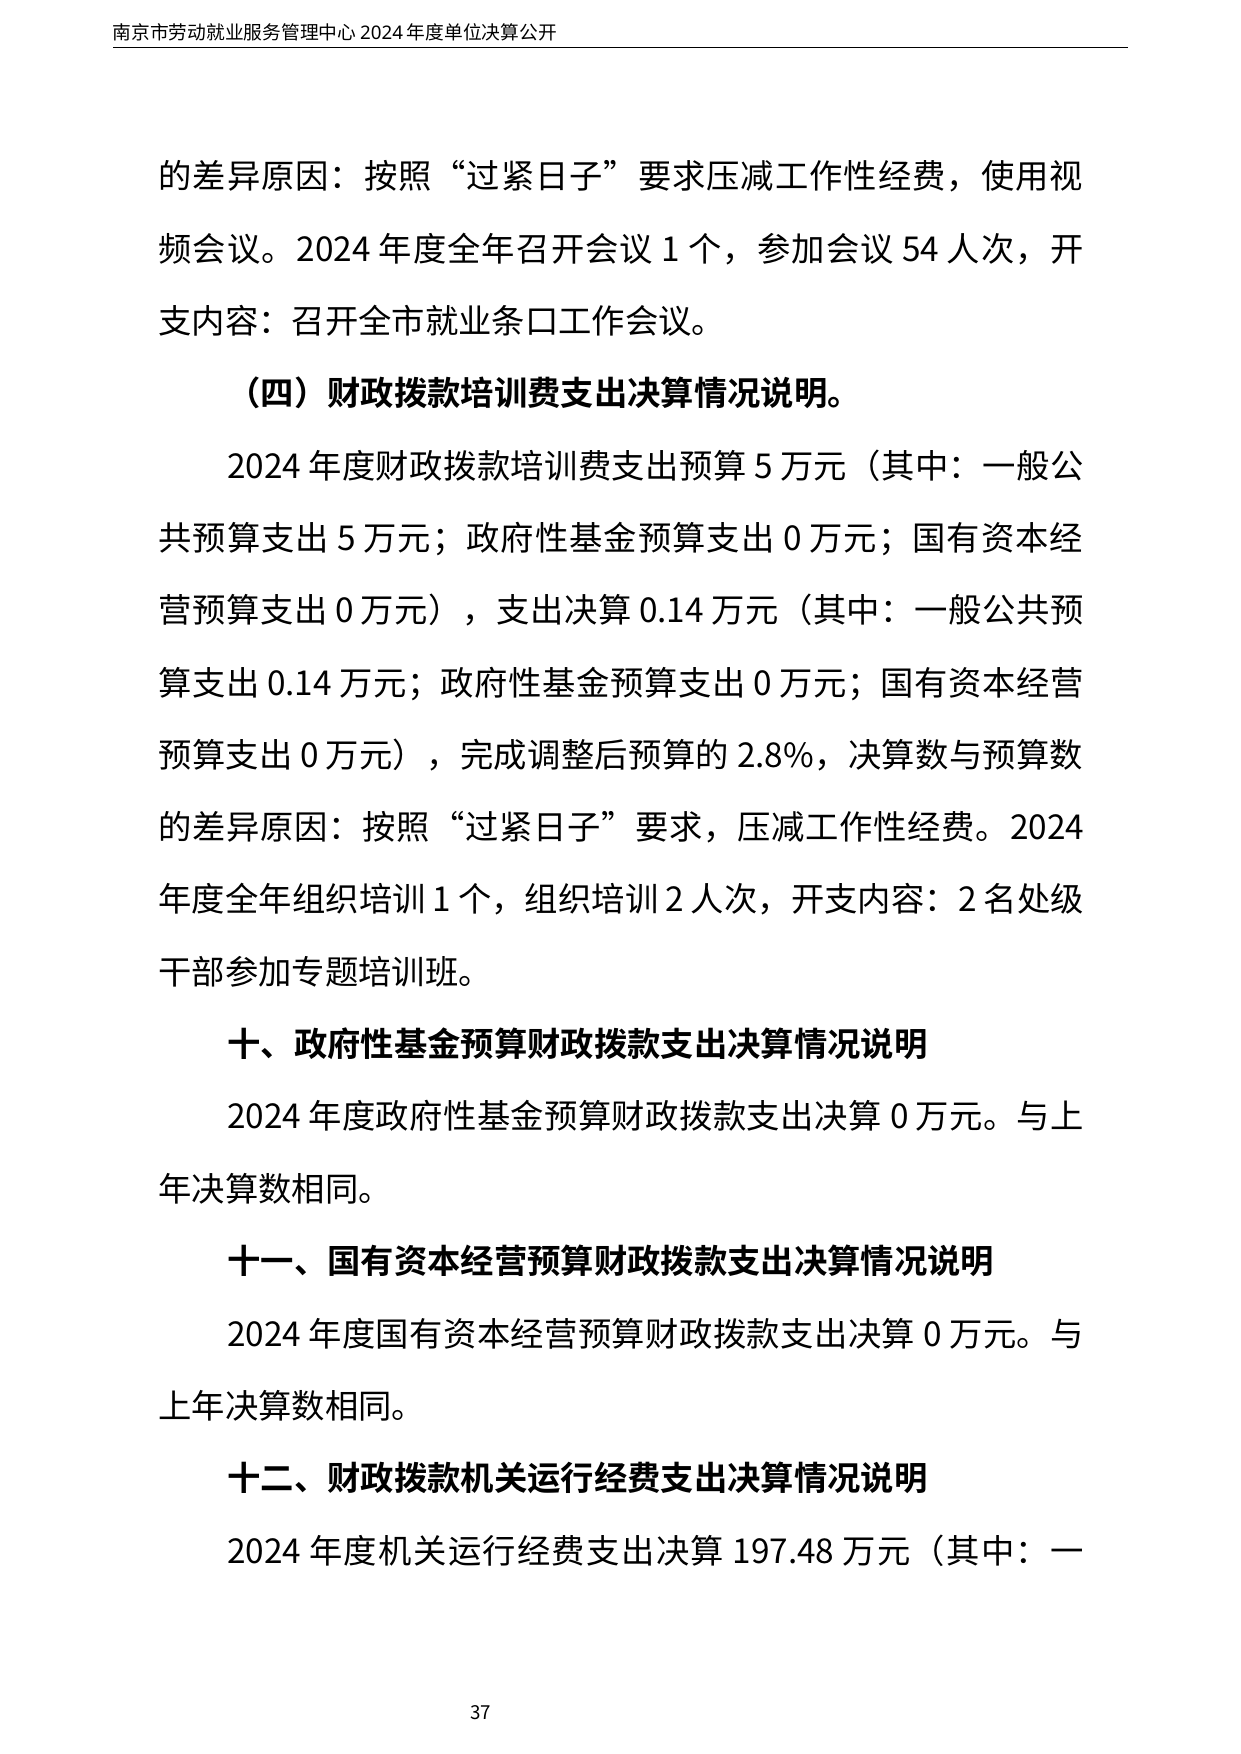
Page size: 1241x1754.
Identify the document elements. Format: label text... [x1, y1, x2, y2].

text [158, 1524, 1084, 1573]
text 2024年度财政拨款培训费支出预算5万元（其中：一般公共预算支出5万元；政府性基金预算支出0万元；国有资本经营预算支出0万元），支出决算0.14万元（其中：一般公共预算支出0.14万元；政府性基金预算支出0万元；国有资本经营预算支出0万元），完成调整后预算的2.8%，决算数与预算数的差异原因：按照“过紧日子”要求，压减工作性经费。2024年度全年组织培训1个，组织培训2人次，开支内容：2名处级干部参加专题培训班。 [158, 439, 1084, 994]
text （四）财政拨款培训费支出决算情况说明。 [158, 367, 1084, 415]
text 2024年度国有资本经营预算财政拨款支出决算0万元。与上年决算数相同。 [158, 1307, 1084, 1428]
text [158, 150, 1084, 343]
text 十一、国有资本经营预算财政拨款支出决算情况说明 [158, 1235, 1084, 1283]
text 十二、财政拨款机关运行经费支出决算情况说明 [158, 1452, 1084, 1500]
text 2024年度政府性基金预算财政拨款支出决算0万元。与上年决算数相同。 [158, 1090, 1084, 1211]
text 十、政府性基金预算财政拨款支出决算情况说明 [158, 1018, 1084, 1066]
